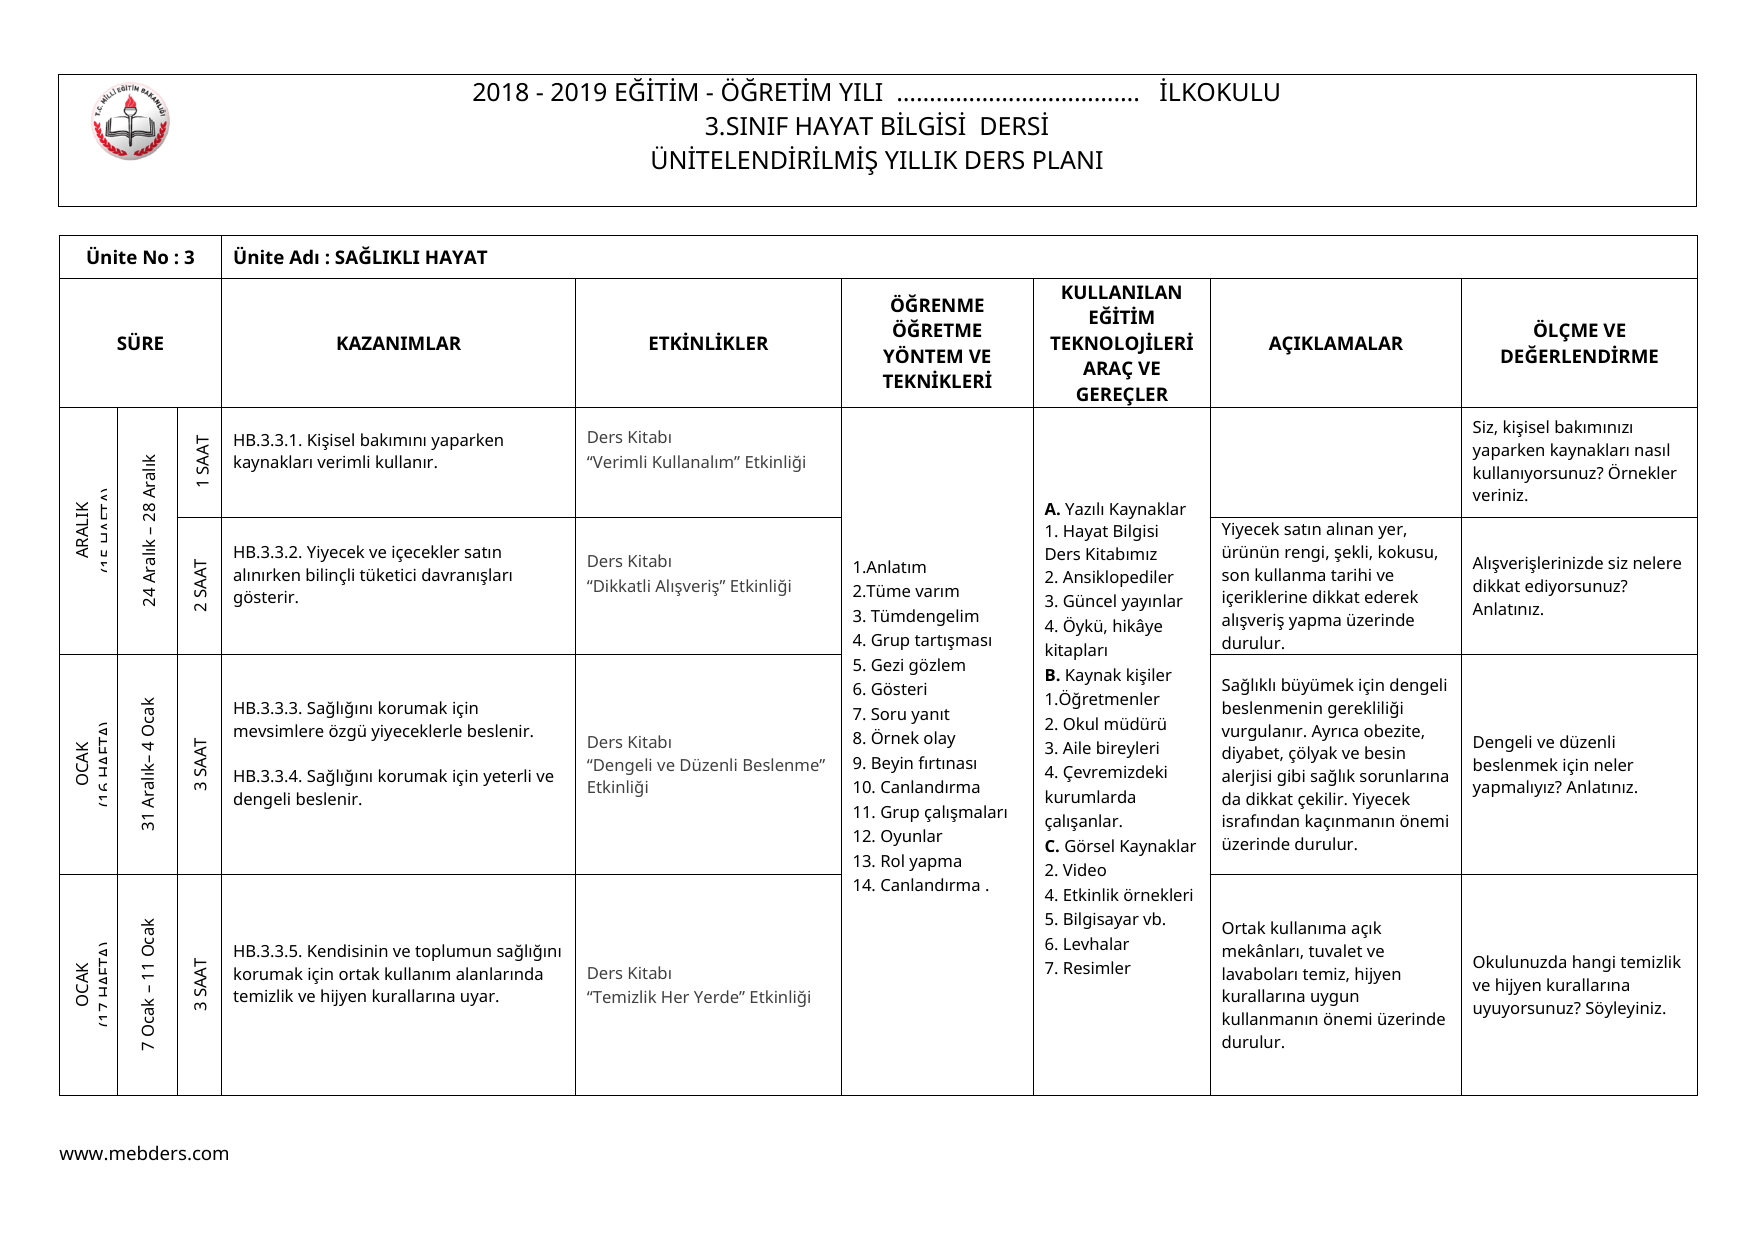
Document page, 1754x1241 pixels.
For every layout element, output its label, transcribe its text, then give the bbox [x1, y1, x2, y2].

table_cell Yiyecek satın alınan yer, ürünün rengi, şekli, kokusu, son kullanma tarihi ve içeriklerine dikkat ederek alışveriş yapma üzerinde durulur. [1211, 518, 1461, 654]
table_cell KULLANILAN EĞİTİM TEKNOLOJİLERİ ARAÇ VE GEREÇLER [1034, 279, 1210, 407]
table_cell Ders Kitabı “Temizlik Her Yerde” Etkinliği [576, 875, 841, 1095]
table_cell HB.3.3.1. Kişisel bakımını yaparken kaynakları verimli kullanır. [222, 408, 575, 517]
table_cell Dengeli ve düzenli beslenmek için neler yapmalıyız? Anlatınız. [1462, 655, 1697, 874]
table_cell ÖLÇME VE DEĞERLENDİRME [1462, 279, 1697, 407]
table_cell 7 Ocak – 11 Ocak [118, 875, 177, 1095]
table_cell HB.3.3.5. Kendisinin ve toplumun sağlığını korumak için ortak kullanım alanlarında temizlik ve hijyen kurallarına uyar. [222, 875, 575, 1095]
table_cell 2 SAAT [178, 518, 221, 654]
table_cell SÜRE [60, 279, 221, 407]
table_header Ünite Adı : SAĞLIKLI HAYAT [222, 236, 1697, 278]
table_cell Ders Kitabı “Dikkatli Alışveriş” Etkinliği [576, 518, 841, 654]
table_cell HB.3.3.2. Yiyecek ve içecekler satın alınırken bilinçli tüketici davranışları gösterir. [222, 518, 575, 654]
table_cell 3 SAAT [178, 875, 221, 1095]
table_cell KAZANIMLAR [222, 279, 575, 407]
table_cell Ders Kitabı “Verimli Kullanalım” Etkinliği [576, 408, 841, 517]
table_cell HB.3.3.3. Sağlığını korumak için mevsimlere özgü yiyeceklerle beslenir. HB.3.3.4. Sağlığını korumak için yeterli ve dengeli beslenir. [222, 655, 575, 874]
text www.mebders.com [59, 1140, 1695, 1166]
table_cell ETKİNLİKLER [576, 279, 841, 407]
table_cell 1.Anlatım 2.Tüme varım 3. Tümdengelim 4. Grup tartışması 5. Gezi gözlem 6. Gösteri 7. Soru yanıt 8. Örnek olay 9. Beyin fırtınası 10. Canlandırma 11. Grup çalışmaları 12. Oyunlar 13. Rol yapma 14. Canlandırma . [842, 408, 1033, 1095]
table_cell 31 Aralık– 4 Ocak [118, 655, 177, 874]
table_cell Sağlıklı büyümek için dengeli beslenmenin gerekliliği vurgulanır. Ayrıca obezite, diyabet, çölyak ve besin alerjisi gibi sağlık sorunlarına da dikkat çekilir. Yiyecek israfından kaçınmanın önemi üzerinde durulur. [1211, 655, 1461, 874]
table_cell Ortak kullanıma açık mekânları, tuvalet ve lavaboları temiz, hijyen kurallarına uygun kullanmanın önemi üzerinde durulur. [1211, 875, 1461, 1095]
table_cell AÇIKLAMALAR [1211, 279, 1461, 407]
table_cell Okulunuzda hangi temizlik ve hijyen kurallarına uyuyorsunuz? Söyleyiniz. [1462, 875, 1697, 1095]
table_cell ARALIK (15.HAFTA) [60, 408, 117, 654]
table_cell A. Yazılı Kaynaklar 1. Hayat Bilgisi Ders Kitabımız 2. Ansiklopediler 3. Güncel yayınlar 4. Öykü, hikâye kitapları B. Kaynak kişiler 1.Öğretmenler 2. Okul müdürü 3. Aile bireyleri 4. Çevremizdeki kurumlarda çalışanlar. C. Görsel Kaynaklar 2. Video 4. Etkinlik örnekleri 5. Bilgisayar vb. 6. Levhalar 7. Resimler [1034, 408, 1210, 1095]
table_cell ÖĞRENME ÖĞRETME YÖNTEM VE TEKNİKLERİ [842, 279, 1033, 407]
table_cell Ders Kitabı “Dengeli ve Düzenli Beslenme” Etkinliği [576, 655, 841, 874]
table_cell Siz, kişisel bakımınızı yaparken kaynakları nasıl kullanıyorsunuz? Örnekler veriniz. [1462, 408, 1697, 517]
table_cell 24 Aralık – 28 Aralık [118, 408, 177, 654]
table_cell 3 SAAT [178, 655, 221, 874]
table_cell 1 SAAT [178, 408, 221, 517]
picture [85, 77, 175, 167]
table_cell OCAK (16.HAFTA) [60, 655, 117, 874]
table_cell [1211, 408, 1461, 517]
table_header Ünite No : 3 [60, 236, 221, 278]
table_cell OCAK (17.HAFTA) [60, 875, 117, 1095]
table_cell Alışverişlerinizde siz nelere dikkat ediyorsunuz? Anlatınız. [1462, 518, 1697, 654]
